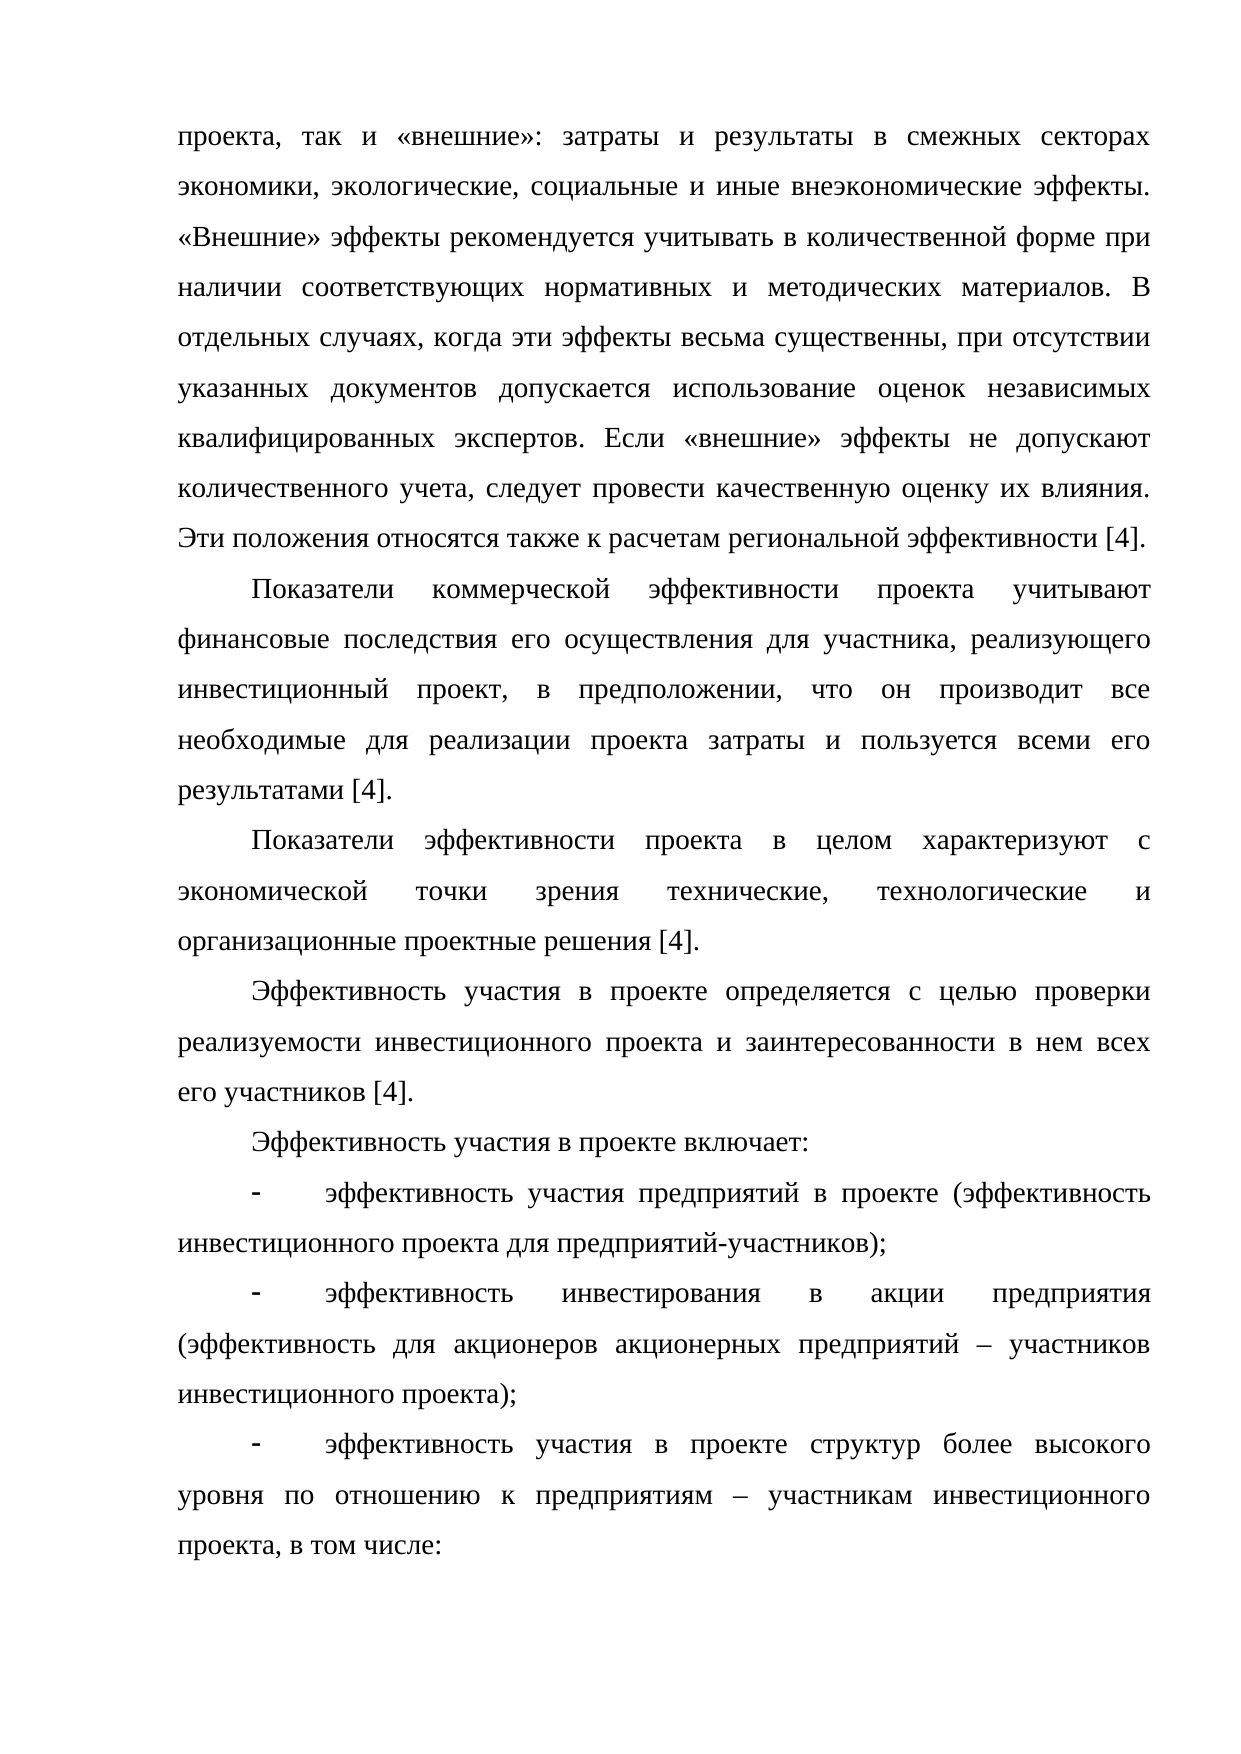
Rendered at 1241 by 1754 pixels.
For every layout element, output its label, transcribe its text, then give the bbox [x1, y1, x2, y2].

list эффективность участия в проекте структур более высокого уровня по отношению к предприятиям – участникам инвестиционного проекта, в том числе: [177, 1426, 1152, 1561]
text Показатели коммерческой эффективности проекта учитывают финансовые последствия его осуществления для участника, реализующего инвестиционный проект, в предположении, что он производит все необходимые для реализации проекта затраты и пользуется всеми его результатами [4]. [177, 571, 1152, 806]
list эффективность участия предприятий в проекте (эффективность инвестиционного проекта для предприятий-участников); [177, 1175, 1152, 1259]
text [177, 118, 1152, 554]
text Эффективность участия в проекте определяется с целью проверки реализуемости инвестиционного проекта и заинтересованности в нем всех его участников [4]. [177, 973, 1152, 1108]
text Эффективность участия в проекте включает: [177, 1124, 1152, 1158]
list эффективность инвестирования в акции предприятия (эффективность для акционеров акционерных предприятий – участников инвестиционного проекта); [177, 1275, 1152, 1410]
text Показатели эффективности проекта в целом характеризуют с экономической точки зрения технические, технологические и организационные проектные решения [4]. [177, 822, 1152, 957]
